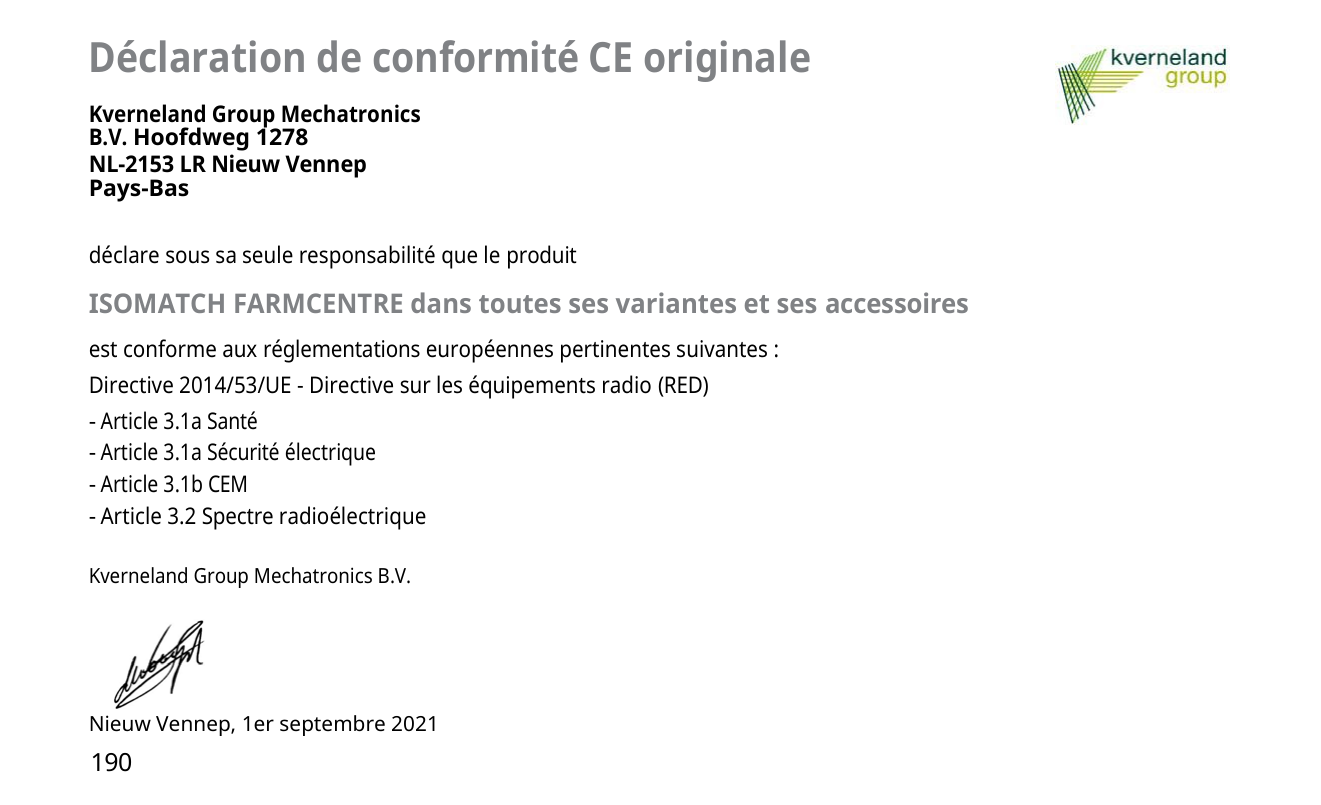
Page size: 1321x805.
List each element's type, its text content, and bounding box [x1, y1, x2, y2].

list Article 3.1a Sécurité électrique [88, 436, 1258, 468]
text Kverneland Group Mechatronics B.V. Hoofdweg 1278 [88, 102, 463, 153]
picture [113, 619, 205, 709]
text est conforme aux réglementations européennes pertinentes suivantes : [88, 333, 1258, 364]
list Article 3.1a Santé [88, 404, 1258, 436]
text NL-2153 LR Nieuw Vennep Pays-Bas [88, 153, 390, 203]
text Directive 2014/53/UE - Directive sur les équipements radio (RED) [88, 369, 1258, 400]
subtitle Déclaration de conformité CE originale [88, 27, 1258, 84]
text déclare sous sa seule responsabilité que le produit [88, 239, 1258, 270]
list Article 3.1b CEM [88, 468, 1258, 499]
text ISOMATCH FARMCENTRE dans toutes ses variantes et ses accessoires [88, 284, 1258, 321]
list Article 3.2 Spectre radioélectrique [88, 500, 1258, 531]
picture [1055, 45, 1230, 127]
text Kverneland Group Mechatronics B.V. Nieuw Vennep, 1er septembre 2021 [88, 561, 451, 737]
